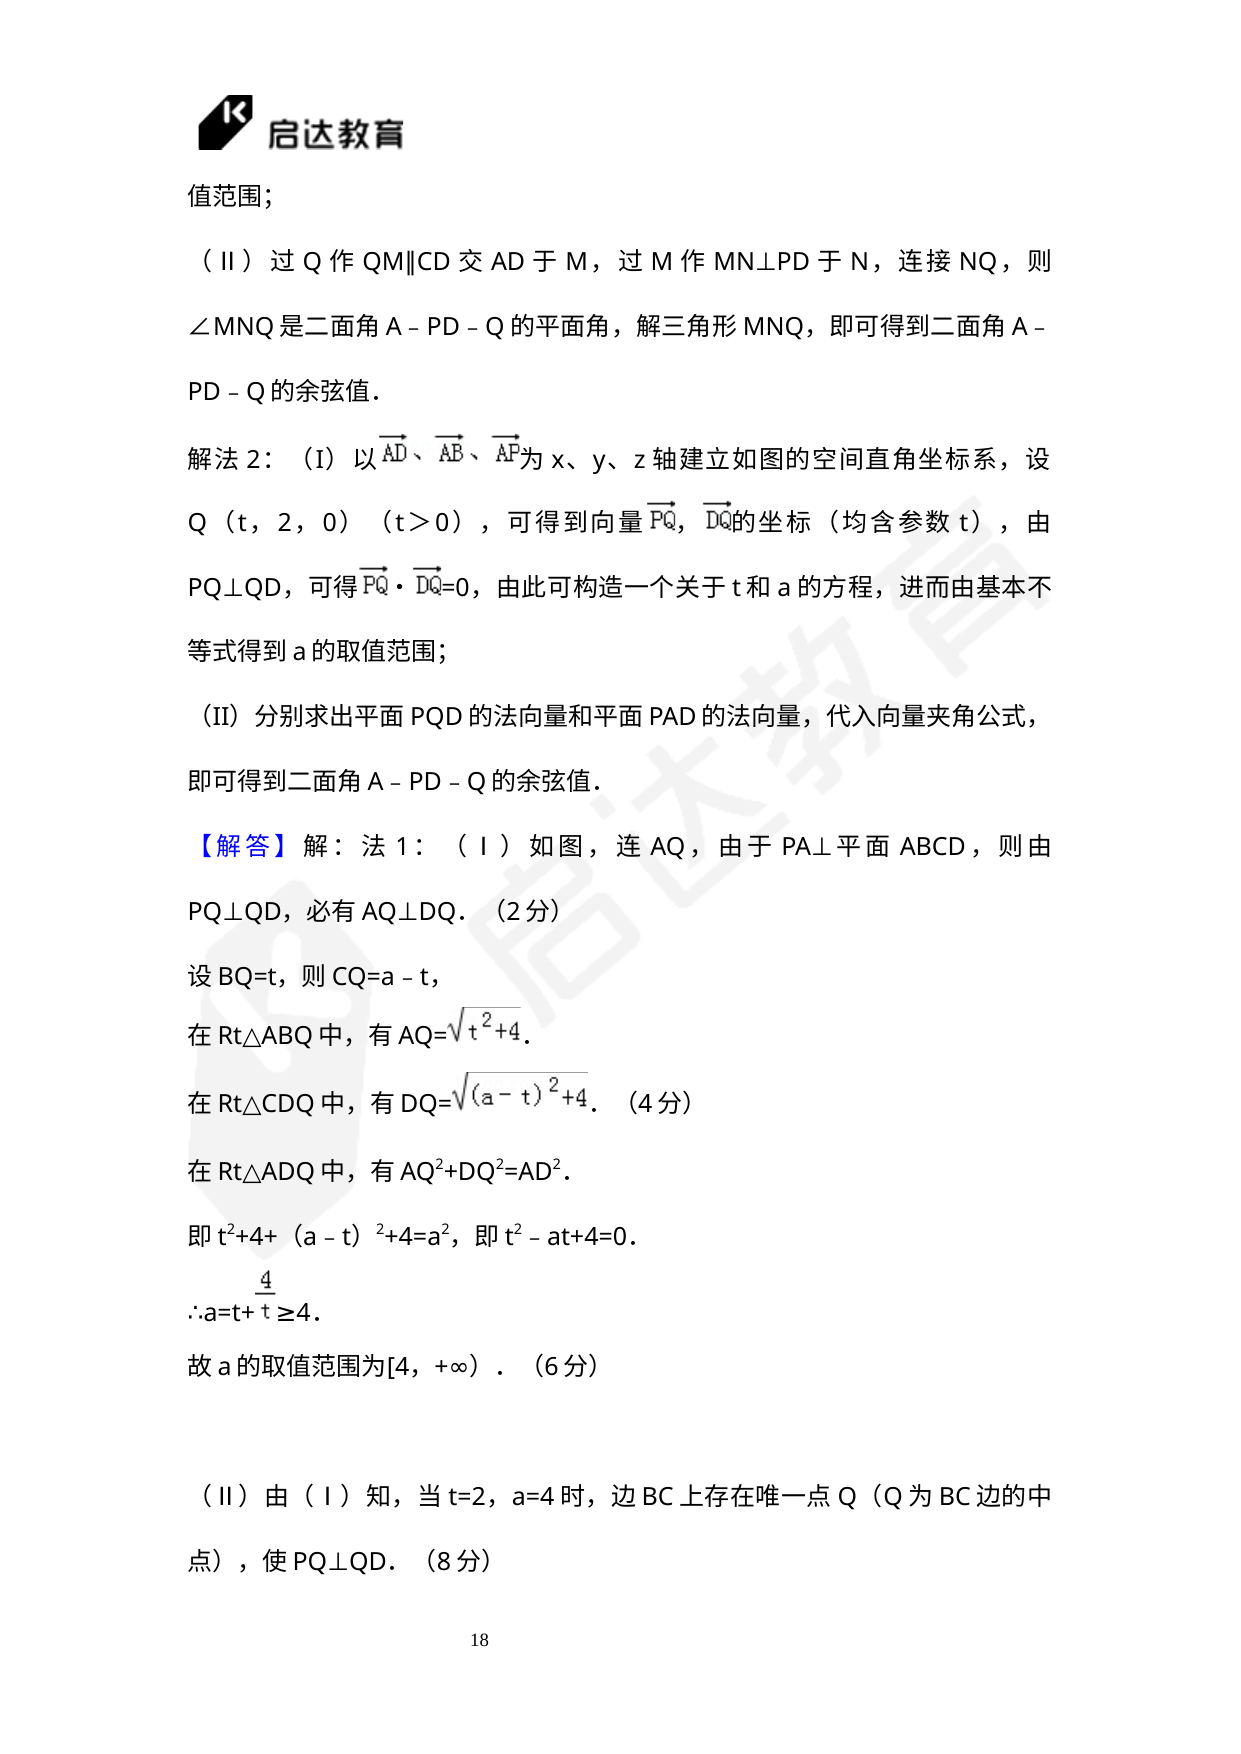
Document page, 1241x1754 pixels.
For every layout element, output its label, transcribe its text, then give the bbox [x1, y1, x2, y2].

text （II）分别求出平面PQD的法向量和平面PAD的法向量，代入向量夹角公式，即可得到二面角A﹣PD﹣Q的余弦值． [187, 682, 1053, 812]
picture [447, 1007, 521, 1045]
picture [452, 1072, 588, 1113]
text ∴a=t+≥4． [187, 1267, 1053, 1332]
picture [378, 433, 520, 468]
text 在Rt△ABQ中，有AQ=． [187, 1007, 1053, 1072]
picture [702, 500, 732, 532]
text （Ⅱ）过Q作QM∥CD交AD于M，过M作MN⊥PD于N，连接NQ，则∠MNQ是二面角A﹣PD﹣Q的平面角，解三角形MNQ，即可得到二面角A﹣PD﹣Q的余弦值． [187, 227, 1053, 422]
text （Ⅱ）由（Ⅰ）知，当t=2，a=4时，边BC上存在唯一点Q（Q为BC边的中点），使PQ⊥QD．（8分） [187, 1462, 1053, 1592]
text 在Rt△CDQ中，有DQ=．（4分） [187, 1072, 1053, 1137]
text 设BQ=t，则CQ=a﹣t， [187, 942, 1053, 1007]
text 故a的取值范围为[4，+∞）．（6分） [187, 1332, 1053, 1397]
picture [359, 565, 388, 597]
picture [647, 500, 675, 532]
text 解法2：（I）以为x、y、z轴建立如图的空间直角坐标系，设Q（t，2，0）（t＞0），可得到向量，的坐标（均含参数t），由PQ⊥QD，可得•=0，由此可构造一个关于t和a的方程，进而由基本不等式得到a的取值范围； [187, 422, 1053, 682]
text 【分析】解法1：（I）连AQ，设BQ=t，则CQ=a﹣t，解Rt△ABQ，Rt△CDQ，可求出AQ，DQ（均含参数t），在Rt△ADQ中，由勾股定理，我们可以得到一个关于t和a的方程，进而由基本不等式得到a的取值范围； [187, 162, 1053, 227]
picture [412, 565, 442, 597]
picture [198, 95, 404, 150]
picture [255, 1267, 276, 1322]
text 在Rt△ADQ中，有AQ2+DQ2=AD2． [187, 1137, 1053, 1202]
text 【解答】解：法1：（Ⅰ）如图，连AQ，由于PA⊥平面ABCD，则由PQ⊥QD，必有AQ⊥DQ．（2分） [187, 812, 1053, 942]
text 即t2+4+（a﹣t）2+4=a2，即t2﹣at+4=0． [187, 1202, 1053, 1267]
